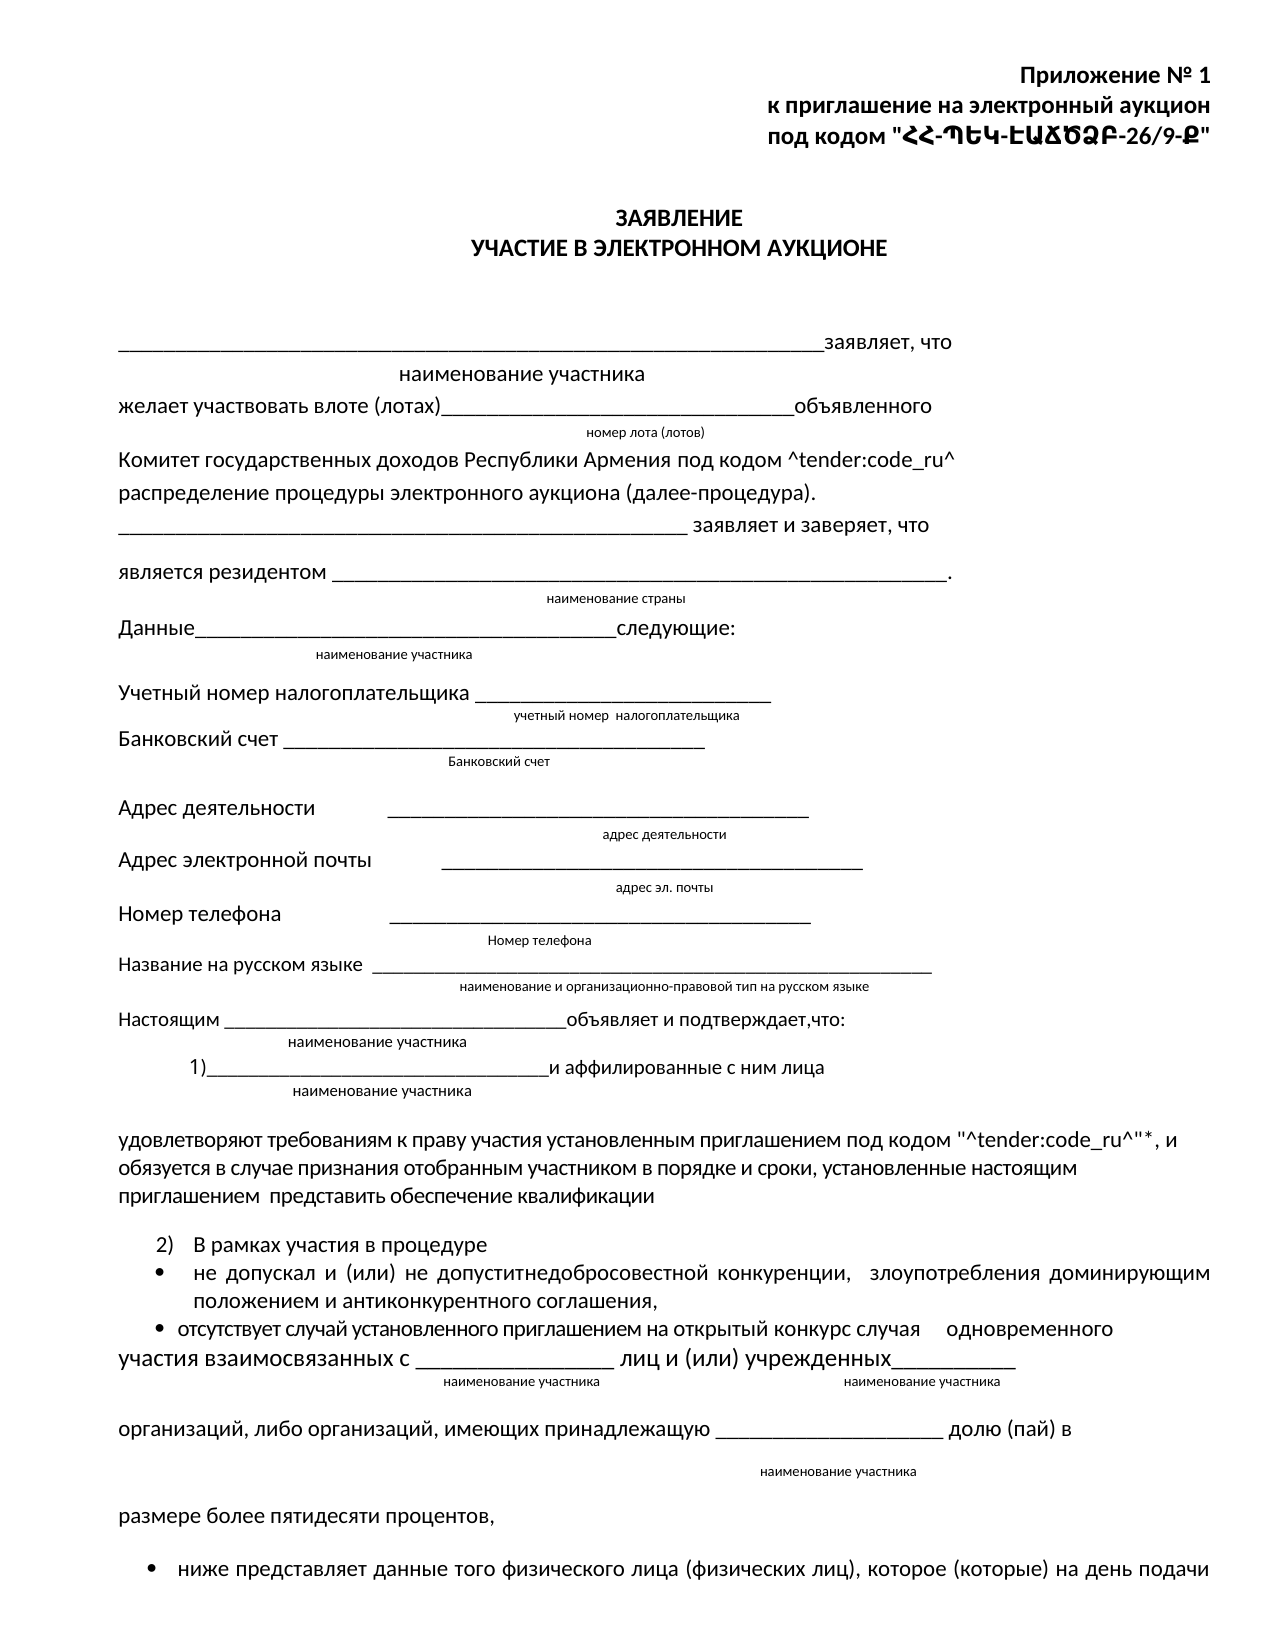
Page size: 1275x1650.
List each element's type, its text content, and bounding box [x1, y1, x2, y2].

text Номер телефона _____________________________________ [118, 899, 1211, 927]
text наименование участника [118, 645, 1211, 663]
text Адрес деятельности _____________________________________ [118, 793, 1211, 821]
text Приложение № 1 [118, 59, 1211, 89]
text организаций, либо организаций, имеющих принадлежащую ____________________ долю (пай) в [118, 1414, 1211, 1442]
text Комитет государственных доходов Республики Армения под кодом ^tender:code_ru^ [118, 445, 1211, 473]
text Адрес электронной почты _____________________________________ [118, 846, 1211, 874]
text Банковский счет _____________________________________ [118, 724, 1211, 752]
text под кодом "ՀՀ-ՊԵԿ-ԷԱՃԾՁԲ-26/9-Ք" [148, 120, 1211, 151]
text наименование участника наименование участника [443, 1372, 1211, 1390]
list не допускал и (или) не допуститнедобросовестной конкуренции, злоупотребления доминирующим положением и антиконкурентного соглашения, [156, 1258, 1211, 1314]
text наименование участника [118, 1080, 1211, 1101]
text Настоящим _________________________________объявляет и подтверждает,что: [118, 1006, 1211, 1032]
text размере более пятидесяти процентов, [118, 1501, 1211, 1529]
text наименование участника [399, 359, 1211, 387]
text адрес деятельности [118, 825, 1211, 843]
text Номер телефона [487, 931, 1211, 949]
text желает участвовать влоте (лотах)_______________________________объявленного [118, 391, 1211, 419]
text участия взаимосвязанных с ________________ лиц и (или) учрежденных__________ [118, 1342, 1211, 1372]
text Название на русском языке ______________________________________________________ [118, 951, 1211, 977]
text удовлетворяют требованиям к праву участия установленным приглашением под кодом "^tender:code_ru^"*, и обязуется в случае признания отобранным участником в порядке и сроки, установленные настоящим приглашением представить обеспечение квалификации [118, 1125, 1211, 1209]
text Банковский счет [118, 752, 1211, 770]
text Учетный номер налогоплательщика __________________________ [118, 678, 1211, 706]
text наименование участника [118, 1462, 1211, 1480]
text 1)_________________________________и аффилированные с ним лица [118, 1052, 1211, 1080]
text учетный номер налогоплательщика [118, 706, 1211, 724]
text распределение процедуры электронного аукциона (далее-процедура). [118, 478, 1211, 506]
text Данные_____________________________________следующие: [118, 613, 1211, 641]
text адрес эл. почты [118, 878, 1211, 896]
text наименование страны [546, 589, 1211, 607]
text к приглашение на электронный аукцион [148, 89, 1211, 120]
text __________________________________________________ заявляет и заверяет, что [118, 510, 1211, 538]
list В рамках участия в процедуре [156, 1230, 1211, 1258]
text наименование участника [118, 1032, 1211, 1052]
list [148, 1554, 1211, 1582]
text УЧАСТИЕ В ЭЛЕКТРОННОМ АУКЦИОНЕ [148, 232, 1211, 263]
text ЗАЯВЛЕНИЕ [148, 202, 1211, 232]
text номер лота (лотов) [576, 423, 1211, 441]
text наименование и организационно-правовой тип на русском языке [118, 977, 1211, 994]
text является резидентом ______________________________________________________. [118, 557, 1211, 585]
text ______________________________________________________________заявляет, что [118, 327, 1211, 355]
list отсутствует случай установленного приглашением на открытый конкурс случая одновременного [156, 1314, 1211, 1342]
